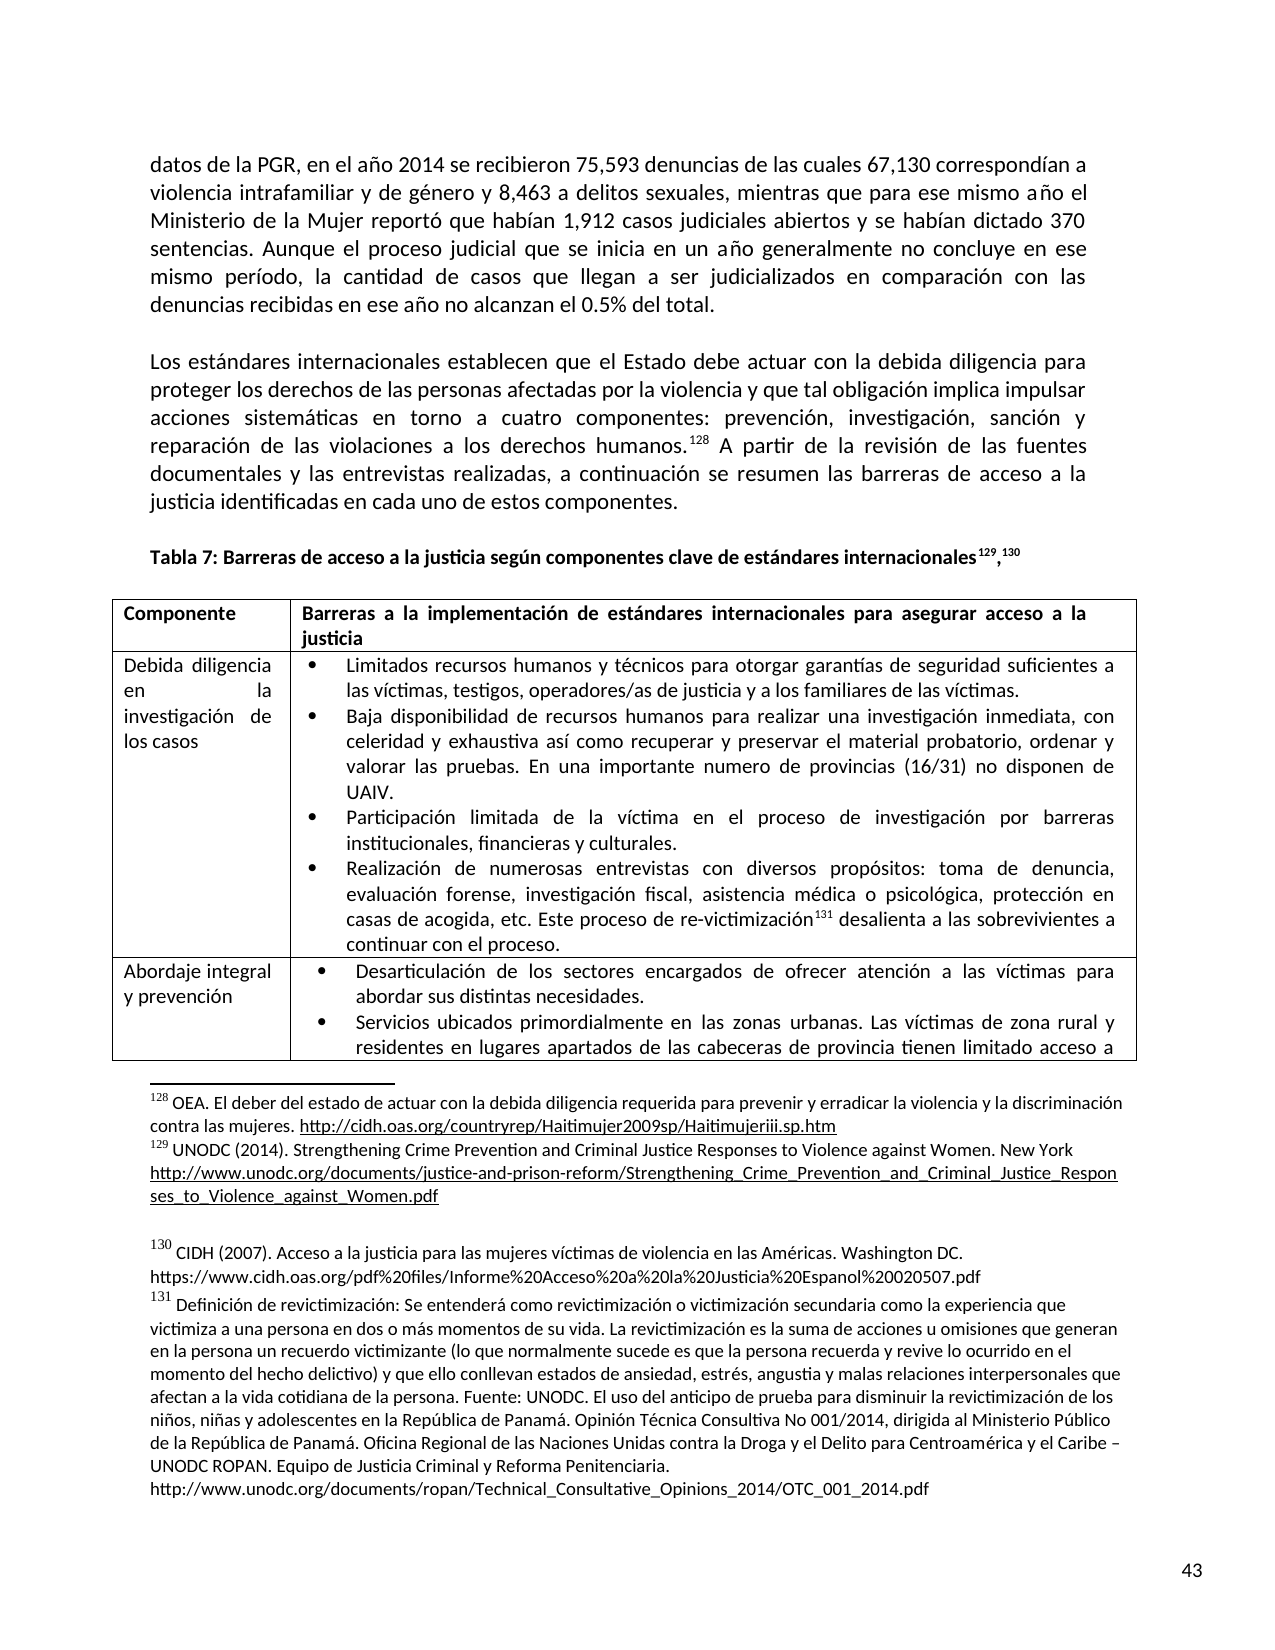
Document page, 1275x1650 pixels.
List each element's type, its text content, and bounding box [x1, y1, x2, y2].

text Tabla 7: Barreras de acceso a la justicia según componentes clave de estándares internacionales, [150, 544, 1087, 570]
table_cell Debida diligencia en la investigación de los casos [113, 652, 290, 957]
table_cell Desarticulación de los sectores encargados de ofrecer atención a las víctimas para abordar sus distintas necesidades. Servicios ubicados primordialmente en las zonas urbanas. Las víctimas de zona rural y residentes en lugares apartados de las cabeceras de provincia tienen limitado acceso a los servicios existentes así como recursos reducidos para asistir a los centros de atención legal, psicológica, médica y social. Varios servicios no funcionan las 24 horas. Dificultades para garantizar que los agresores cumplan con las órdenes de protección expedidas. El patrocinio jurídico en la mayoría de los casos no es gratuito lo cual afecta negativamente la sostenibilidad de los procesos de justicia para las mujeres ya que muchas de ellas no disponen de los recursos financieros suficientes para costear una defensa.,, Aunque los servicios de la UAIV son gratuitos, las víctimas deben cubrir el pago de servicios jurídicos, compra de sellos, fotocopia de documentos, trámites legales. Igualmente, se registran limitaciones relacionadas con la confidencialidad y trato deshumanizado por parte de algunos proveedores. Existencia de un solo centro de rehabilitación de hombres agresores que, además ofrece intervenciones psicoeducativas en torno a las masculinidades y la VCMN. [291, 958, 1136, 1060]
text La comparación entre el número de denuncias, casos judicializados y sentencias advierten sobre las barreras de acceso a la justicia que enfrentan las víctimas de violencia. En el período 2007-2012 se registraron 299,418 denuncias por violencia intrafamiliar ante los mecanismos competentes y se realizaron 2,979 sometimientos de los casos denunciados, por lo que solo el 1% de los casos denunciados entró al sistema de justicia; y de esos solo el 18% fue condenado (531). Según los datos de la PGR, en el año 2014 se recibieron 75,593 denuncias de las cuales 67,130 correspondían a violencia intrafamiliar y de género y 8,463 a delitos sexuales, mientras que para ese mismo año el Ministerio de la Mujer reportó que habían 1,912 casos judiciales abiertos y se habían dictado 370 sentencias. Aunque el proceso judicial que se inicia en un año generalmente no concluye en ese mismo período, la cantidad de casos que llegan a ser judicializados en comparación con las denuncias recibidas en ese año no alcanzan el 0.5% del total. [150, 150, 1087, 318]
table_cell Abordaje integral y prevención [113, 958, 290, 1060]
text Los estándares internacionales establecen que el Estado debe actuar con la debida diligencia para proteger los derechos de las personas afectadas por la violencia y que tal obligación implica impulsar acciones sistemáticas en torno a cuatro componentes: prevención, investigación, sanción y reparación de las violaciones a los derechos humanos. A partir de la revisión de las fuentes documentales y las entrevistas realizadas, a continuación se resumen las barreras de acceso a la justicia identificadas en cada uno de estos componentes. [150, 347, 1087, 515]
table_header Barreras a la implementación de estándares internacionales para asegurar acceso a la justicia [291, 600, 1136, 651]
table_header Componente [113, 600, 290, 651]
table_cell Limitados recursos humanos y técnicos para otorgar garantías de seguridad suficientes a las víctimas, testigos, operadores/as de justicia y a los familiares de las víctimas. Baja disponibilidad de recursos humanos para realizar una investigación inmediata, con celeridad y exhaustiva así como recuperar y preservar el material probatorio, ordenar y valorar las pruebas. En una importante numero de provincias (16/31) no disponen de UAIV. Participación limitada de la víctima en el proceso de investigación por barreras institucionales, financieras y culturales. Realización de numerosas entrevistas con diversos propósitos: toma de denuncia, evaluación forense, investigación fiscal, asistencia médica o psicológica, protección en casas de acogida, etc. Este proceso de re-victimización desalienta a las sobrevivientes a continuar con el proceso. [291, 652, 1136, 957]
